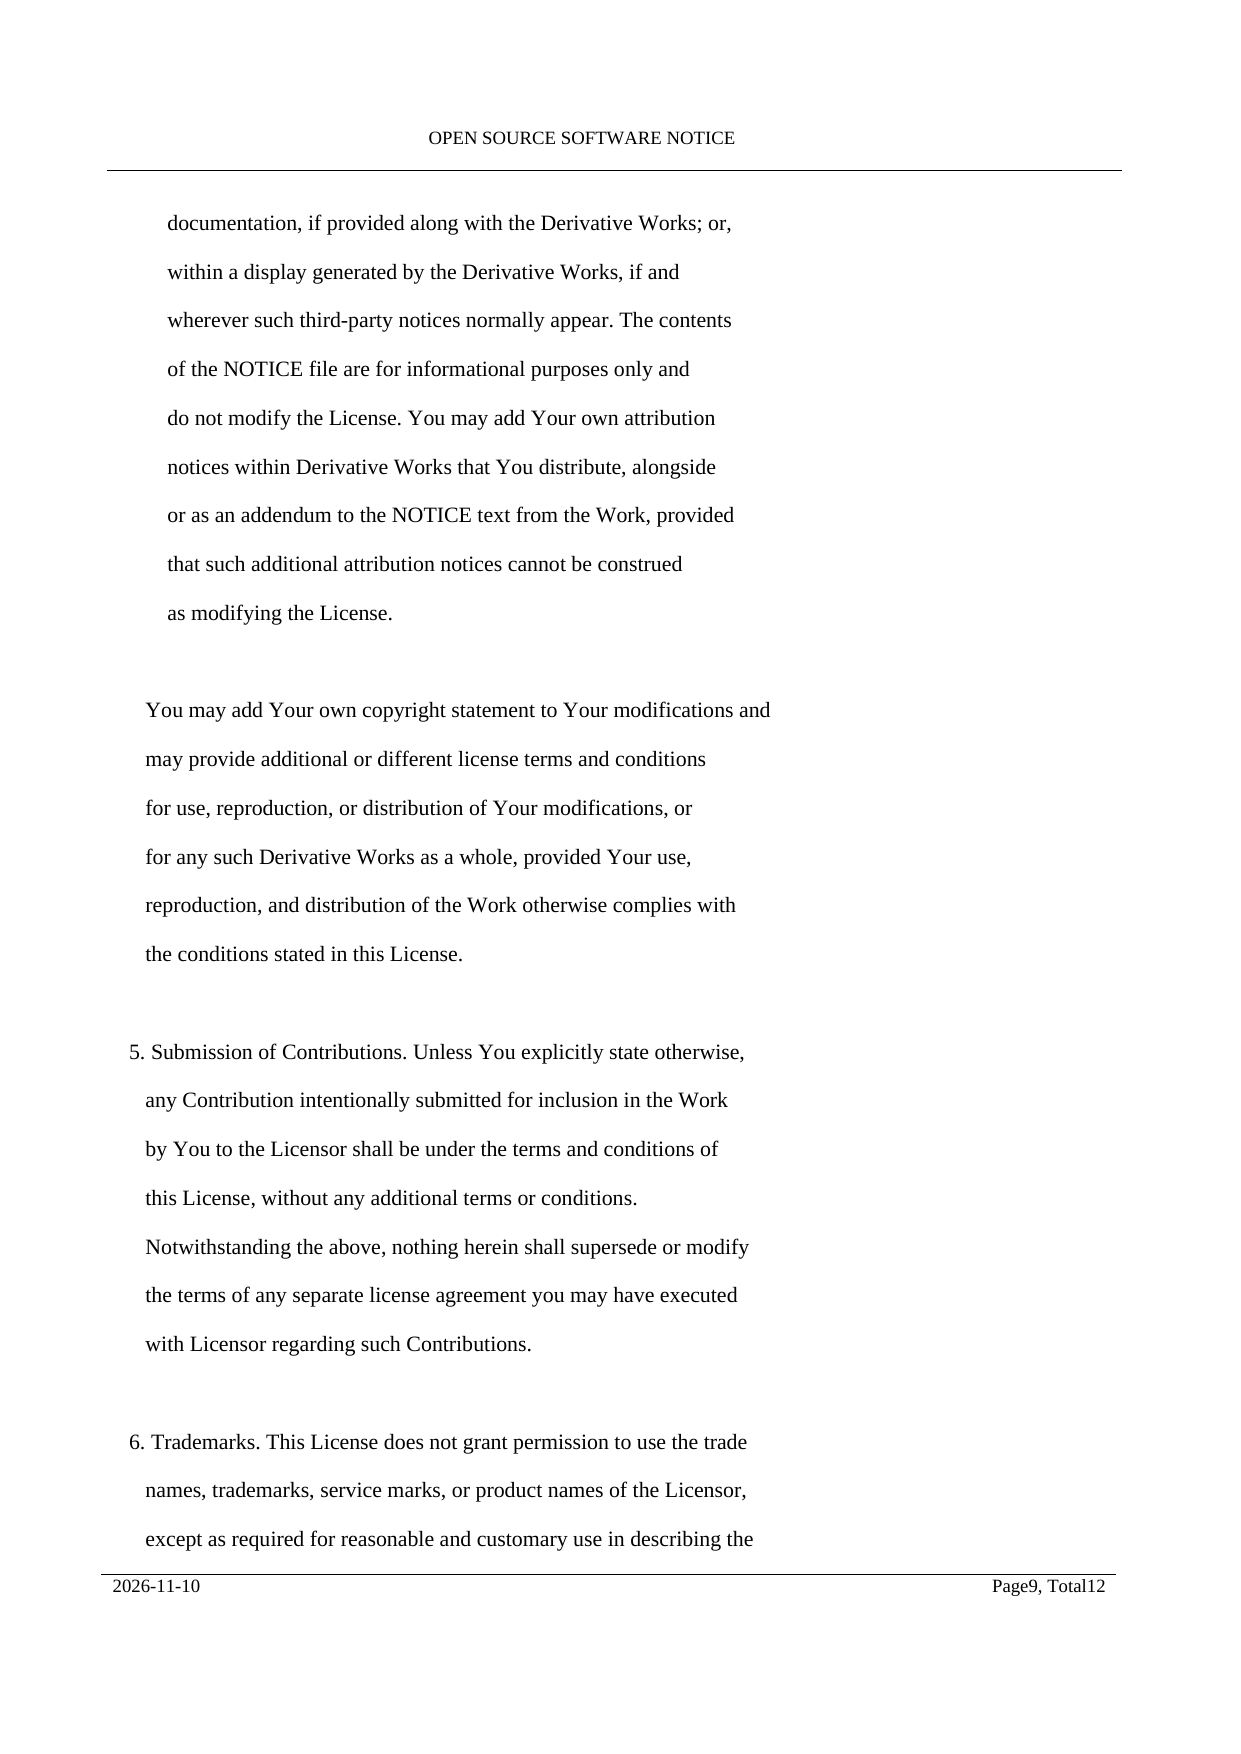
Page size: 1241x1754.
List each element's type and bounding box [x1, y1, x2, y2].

text [112, 206, 1128, 1555]
